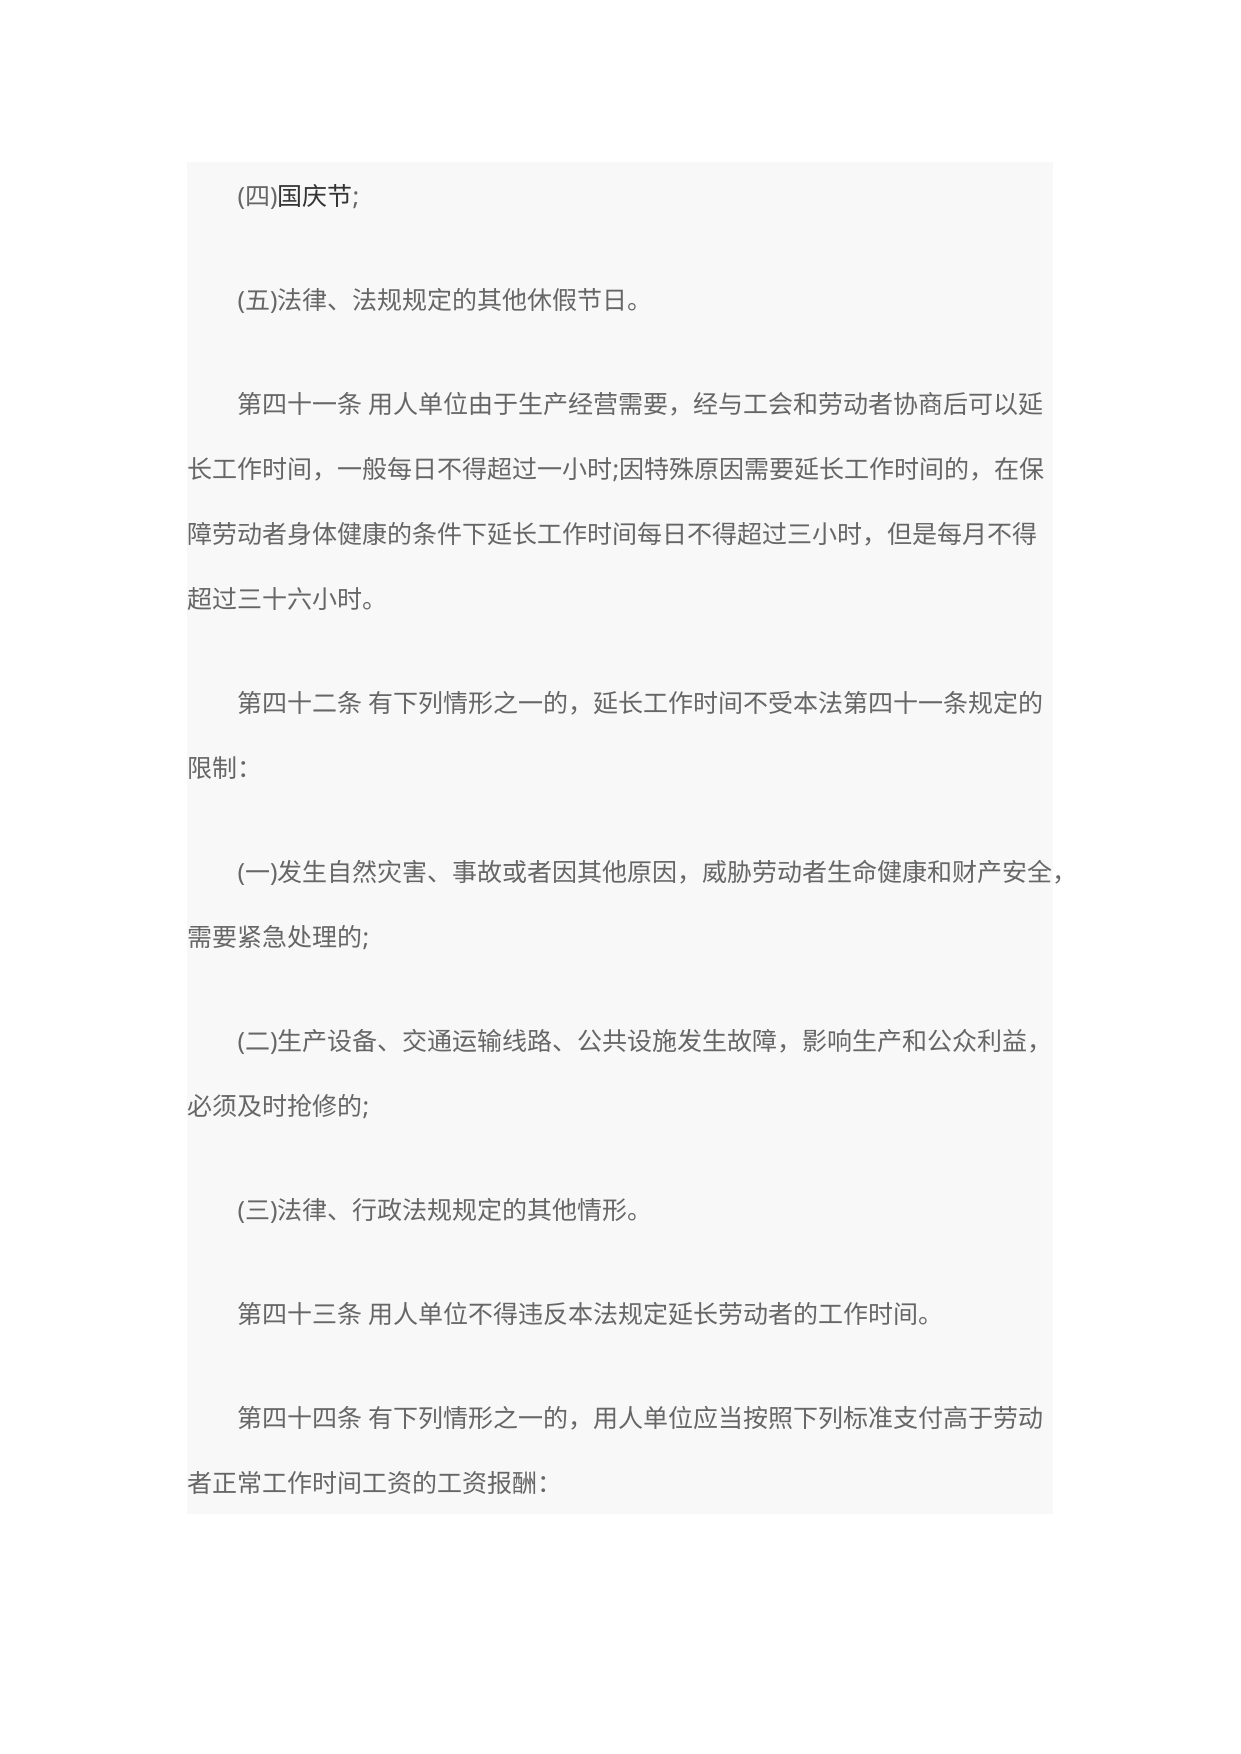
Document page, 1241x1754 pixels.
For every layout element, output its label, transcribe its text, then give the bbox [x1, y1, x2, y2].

text (三)法律、行政法规规定的其他情形。 [187, 1176, 1053, 1241]
text (一)发生自然灾害、事故或者因其他原因，威胁劳动者生命健康和财产安全，需要紧急处理的; [187, 838, 1053, 968]
text 第四十二条 有下列情形之一的，延长工作时间不受本法第四十一条规定的限制： [187, 669, 1053, 799]
text (四)国庆节; [187, 162, 1053, 227]
text (二)生产设备、交通运输线路、公共设施发生故障，影响生产和公众利益，必须及时抢修的; [187, 1007, 1053, 1137]
text 第四十四条 有下列情形之一的，用人单位应当按照下列标准支付高于劳动者正常工作时间工资的工资报酬： [187, 1384, 1053, 1514]
text 第四十三条 用人单位不得违反本法规定延长劳动者的工作时间。 [187, 1280, 1053, 1345]
text 第四十一条 用人单位由于生产经营需要，经与工会和劳动者协商后可以延长工作时间，一般每日不得超过一小时;因特殊原因需要延长工作时间的，在保障劳动者身体健康的条件下延长工作时间每日不得超过三小时，但是每月不得超过三十六小时。 [187, 370, 1053, 630]
text (五)法律、法规规定的其他休假节日。 [187, 266, 1053, 331]
